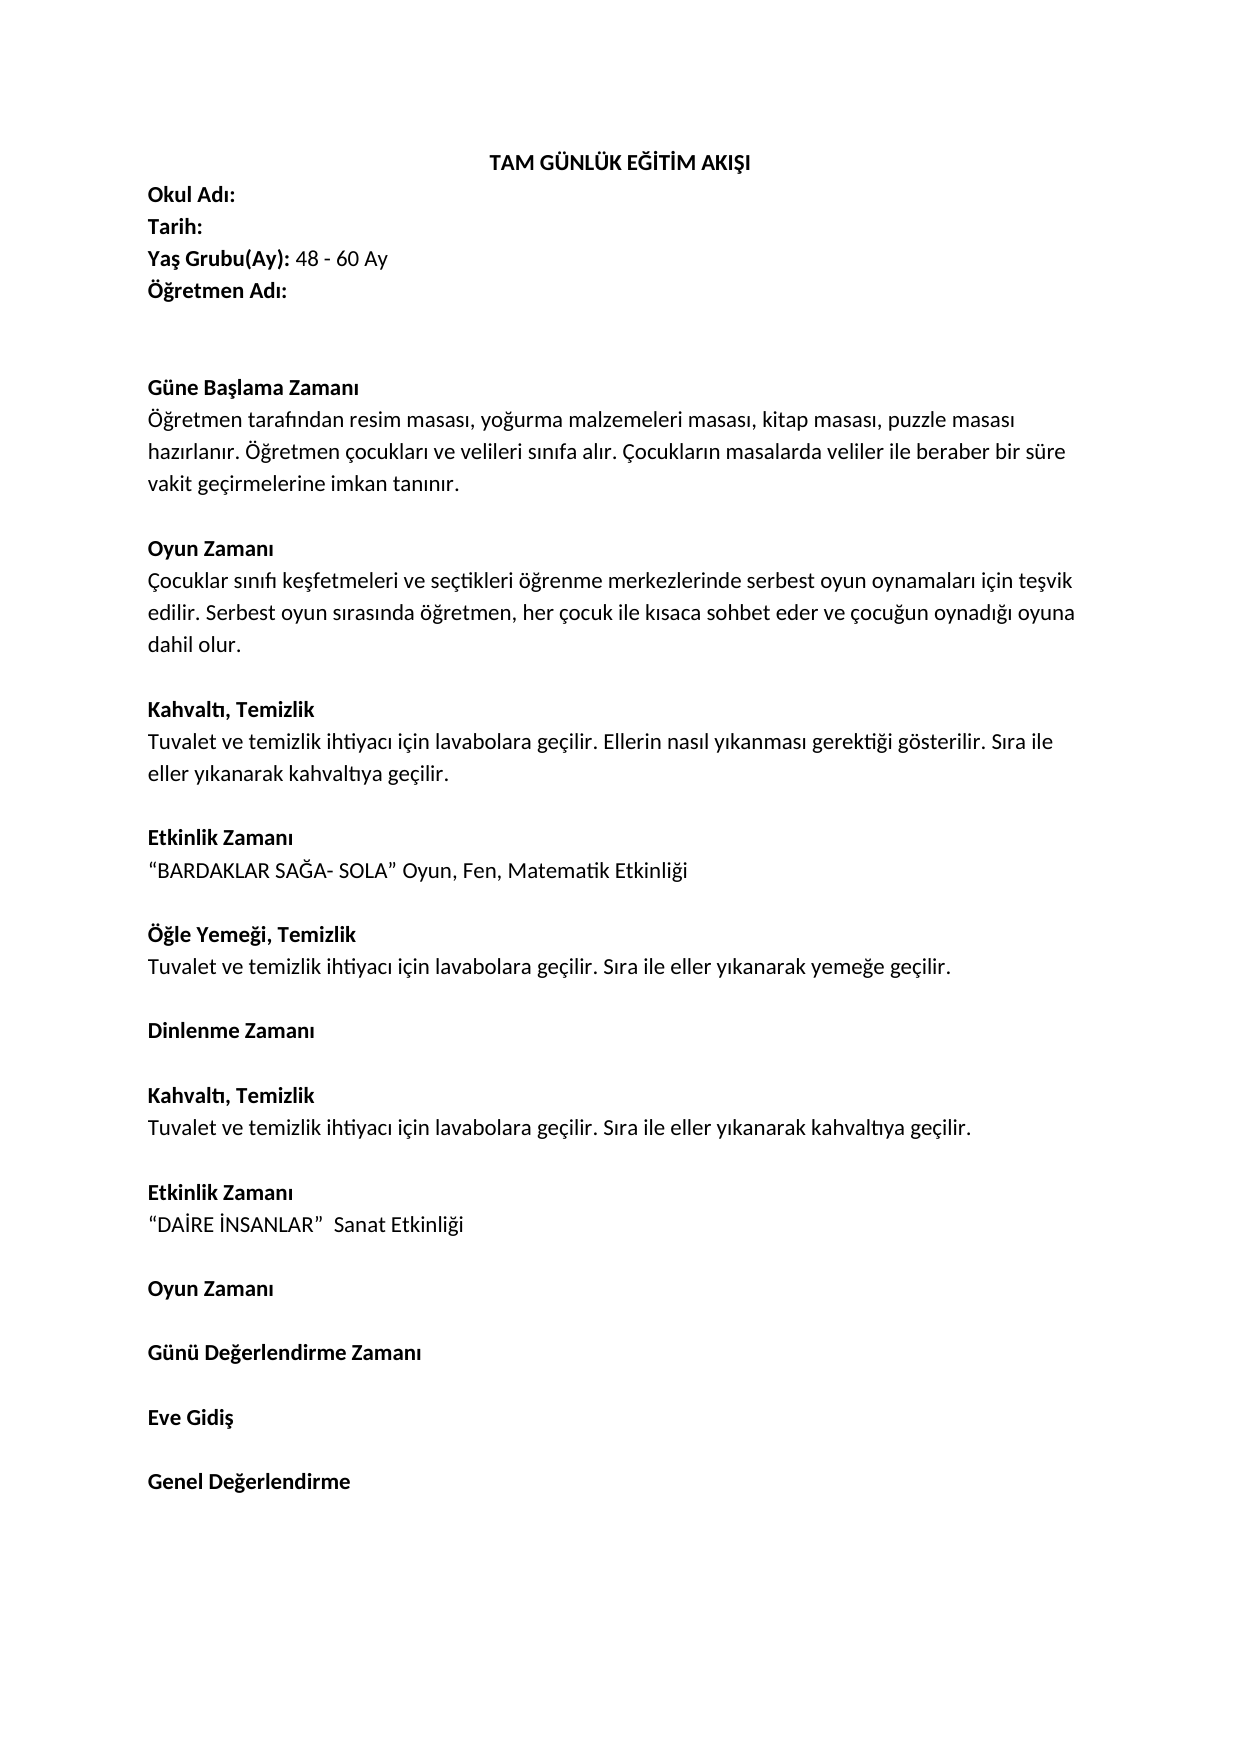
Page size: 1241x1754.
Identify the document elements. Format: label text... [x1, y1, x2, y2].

text Genel Değerlendirme [148, 1467, 1093, 1495]
text Etkinlik Zamanı [148, 1178, 1093, 1206]
text “DAİRE İNSANLAR” Sanat Etkinliği [148, 1210, 1093, 1238]
text “BARDAKLAR SAĞA- SOLA” Oyun, Fen, Matematik Etkinliği [148, 856, 1093, 884]
text Okul Adı: [148, 180, 1093, 208]
text Öğretmen Adı: [148, 276, 1093, 304]
text Eve Gidiş [148, 1403, 1093, 1431]
text Yaş Grubu(Ay): 48 - 60 Ay [148, 244, 1093, 272]
text Oyun Zamanı [148, 1274, 1093, 1302]
text Günü Değerlendirme Zamanı [148, 1338, 1093, 1367]
text Tarih: [148, 212, 1093, 240]
text Öğretmen tarafından resim masası, yoğurma malzemeleri masası, kitap masası, puzzle masası hazırlanır. Öğretmen çocukları ve velileri sınıfa alır. Çocukların masalarda veliler ile beraber bir süre vakit geçirmelerine imkan tanınır. [148, 405, 1093, 497]
text Tuvalet ve temizlik ihtiyacı için lavabolara geçilir. Sıra ile eller yıkanarak yemeğe geçilir. [148, 952, 1093, 980]
text TAM GÜNLÜK EĞİTİM AKIŞI [148, 148, 1093, 176]
text Kahvaltı, Temizlik [148, 1081, 1093, 1109]
text Dinlenme Zamanı [148, 1017, 1093, 1045]
text Kahvaltı, Temizlik [148, 695, 1093, 723]
text Öğle Yemeği, Temizlik [148, 920, 1093, 948]
text Güne Başlama Zamanı [148, 373, 1093, 401]
text Oyun Zamanı [148, 534, 1093, 562]
text Tuvalet ve temizlik ihtiyacı için lavabolara geçilir. Sıra ile eller yıkanarak kahvaltıya geçilir. [148, 1113, 1093, 1141]
text Çocuklar sınıfı keşfetmeleri ve seçtikleri öğrenme merkezlerinde serbest oyun oynamaları için teşvik edilir. Serbest oyun sırasında öğretmen, her çocuk ile kısaca sohbet eder ve çocuğun oynadığı oyuna dahil olur. [148, 566, 1093, 658]
text Etkinlik Zamanı [148, 823, 1093, 852]
text Tuvalet ve temizlik ihtiyacı için lavabolara geçilir. Ellerin nasıl yıkanması gerektiği gösterilir. Sıra ile eller yıkanarak kahvaltıya geçilir. [148, 727, 1093, 787]
